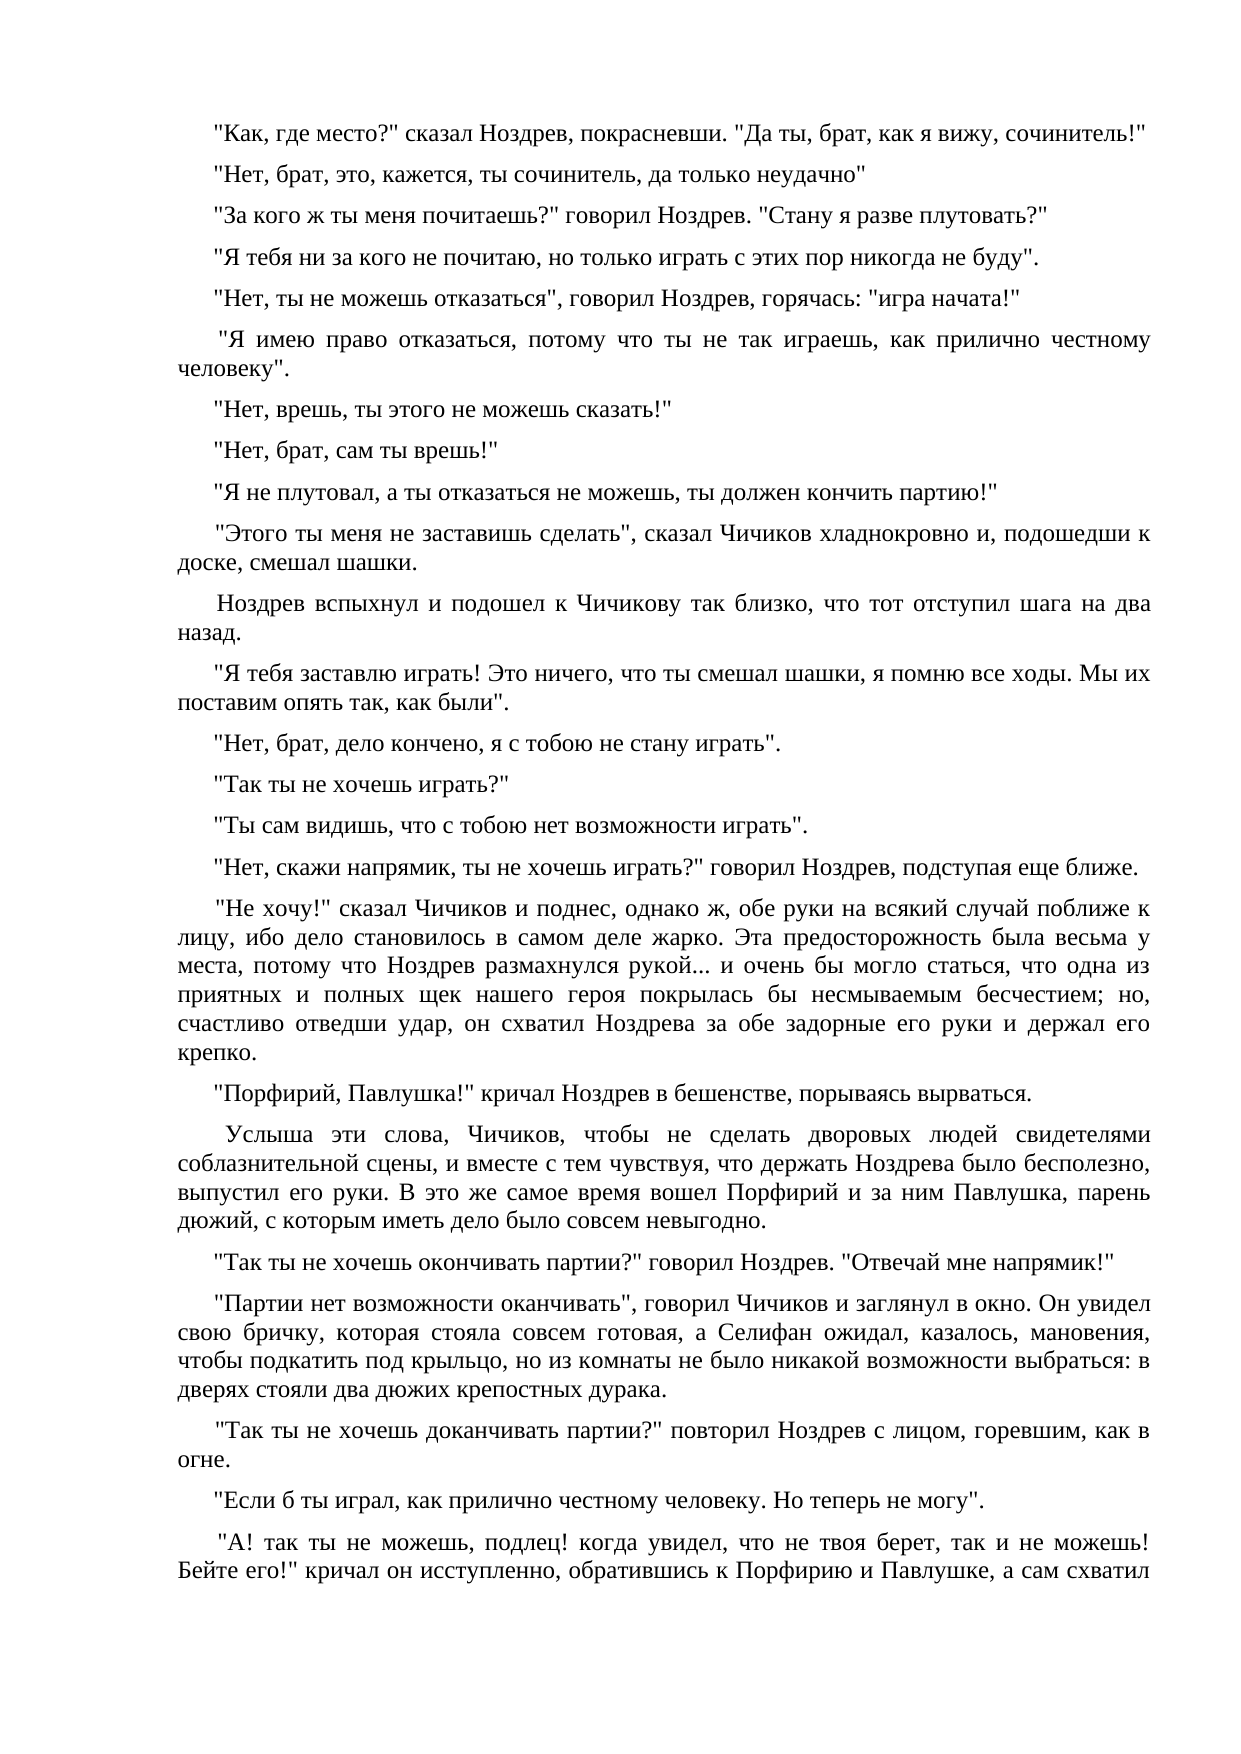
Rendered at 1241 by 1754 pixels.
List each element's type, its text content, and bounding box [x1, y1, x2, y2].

text "Не хочу!" сказал Чичиков и поднес, однако ж, обе руки на всякий случай поближе к лицу, ибо дело становилось в самом деле жарко. Эта предосторожность была весьма у места, потому что Ноздрев размахнулся рукой... и очень бы могло статься, что одна из приятных и полных щек нашего героя покрылась бы несмываемым бесчестием; но, счастливо отведши удар, он схватил Ноздрева за обе задорные его руки и держал его крепко. [177, 893, 1152, 1066]
text "Так ты не хочешь окончивать партии?" говорил Ноздрев. "Отвечай мне напрямик!" [177, 1247, 1152, 1276]
text "Я тебя ни за кого не почитаю, но только играть с этих пор никогда не буду". [177, 242, 1152, 271]
text "Нет, брат, сам ты врешь!" [177, 436, 1152, 464]
text "Нет, ты не можешь отказаться", говорил Ноздрев, горячась: "игра начата!" [177, 283, 1152, 312]
text "Партии нет возможности оканчивать", говорил Чичиков и заглянул в окно. Он увидел свою бричку, которая стояла совсем готовая, а Селифан ожидал, казалось, мановения, чтобы подкатить под крыльцо, но из комнаты не было никакой возможности выбраться: в дверях стояли два дюжих крепостных дурака. [177, 1288, 1152, 1403]
text "Нет, врешь, ты этого не можешь сказать!" [177, 394, 1152, 423]
text "Я имею право отказаться, потому что ты не так играешь, как прилично честному человеку". [177, 324, 1152, 382]
text "Этого ты меня не заставишь сделать", сказал Чичиков хладнокровно и, подошедши к доске, смешал шашки. [177, 518, 1152, 576]
text "Порфирий, Павлушка!" кричал Ноздрев в бешенстве, порываясь вырваться. [177, 1078, 1152, 1107]
text "Ты сам видишь, что с тобою нет возможности играть". [177, 811, 1152, 839]
text "За кого ж ты меня почитаешь?" говорил Ноздрев. "Стану я разве плутовать?" [177, 201, 1152, 229]
text "Так ты не хочешь играть?" [177, 769, 1152, 798]
text Ноздрев вспыхнул и подошел к Чичикову так близко, что тот отступил шага на два назад. [177, 588, 1152, 646]
text "Я тебя заставлю играть! Это ничего, что ты смешал шашки, я помню все ходы. Мы их поставим опять так, как были". [177, 658, 1152, 716]
text "Нет, брат, дело кончено, я с тобою не стану играть". [177, 728, 1152, 757]
text Услыша эти слова, Чичиков, чтобы не сделать дворовых людей свидетелями соблазнительной сцены, и вместе с тем чувствуя, что держать Ноздрева было бесполезно, выпустил его руки. В это же самое время вошел Порфирий и за ним Павлушка, парень дюжий, с которым иметь дело было совсем невыгодно. [177, 1119, 1152, 1234]
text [177, 1527, 1152, 1584]
text "Нет, скажи напрямик, ты не хочешь играть?" говорил Ноздрев, подступая еще ближе. [177, 852, 1152, 881]
text "Я не плутовал, а ты отказаться не можешь, ты должен кончить партию!" [177, 477, 1152, 506]
text "Так ты не хочешь доканчивать партии?" повторил Ноздрев с лицом, горевшим, как в огне. [177, 1416, 1152, 1473]
text "Как, где место?" сказал Ноздрев, покрасневши. "Да ты, брат, как я вижу, сочинитель!" [177, 118, 1152, 147]
text "Если б ты играл, как прилично честному человеку. Но теперь не могу". [177, 1486, 1152, 1514]
text "Нет, брат, это, кажется, ты сочинитель, да только неудачно" [177, 159, 1152, 188]
